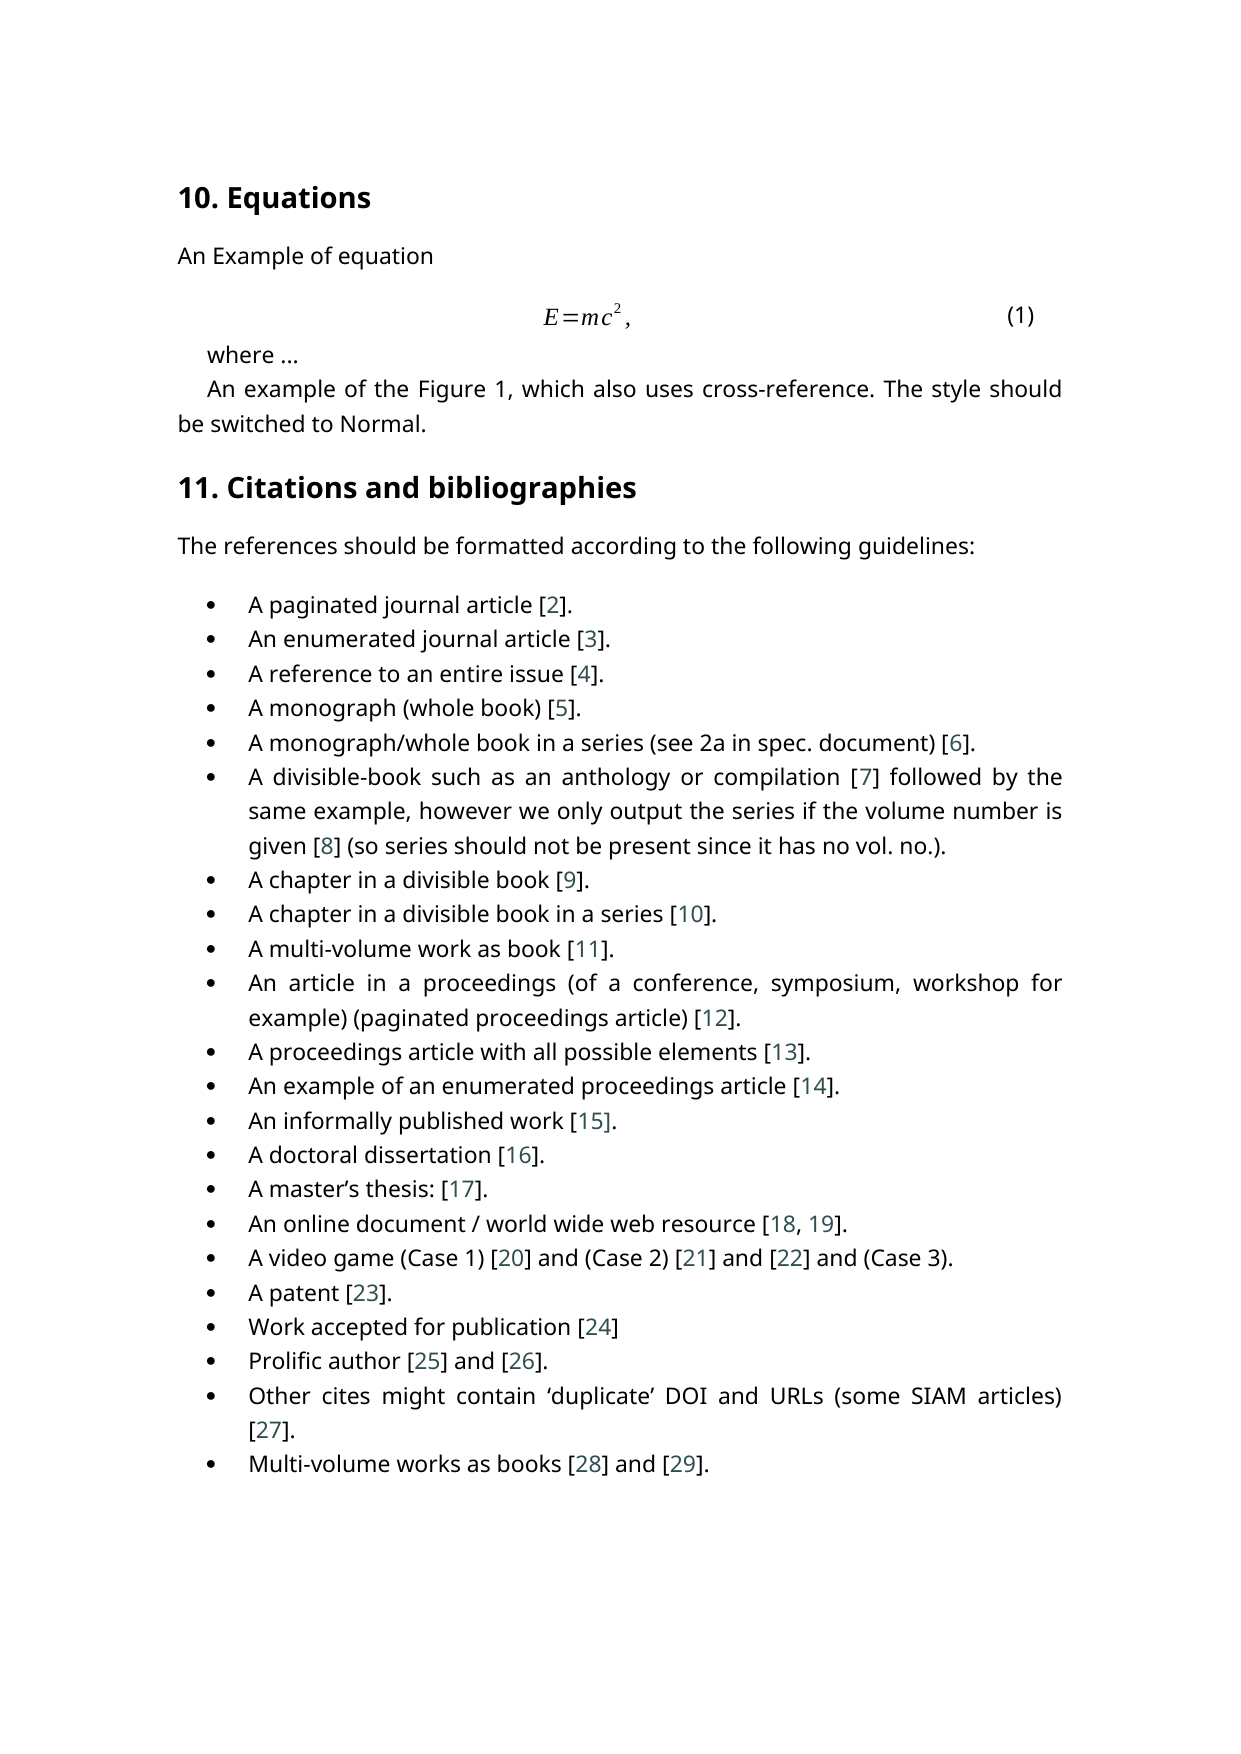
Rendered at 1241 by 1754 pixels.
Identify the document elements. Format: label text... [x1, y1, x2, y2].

list A master’s thesis: [17]. [207, 1173, 1063, 1204]
list A proceedings article with all possible elements [13]. [207, 1036, 1063, 1067]
text An Example of equation [177, 239, 1063, 271]
list An online document / world wide web resource [18, 19]. [207, 1208, 1063, 1239]
list A divisible-book such as an anthology or compilation [7] followed by the same example, however we only output the series if the volume number is given [8] (so series should not be present since it has no vol. no.). [207, 761, 1063, 861]
list An informally published work [15]. [207, 1104, 1063, 1136]
list A doctoral dissertation [16]. [207, 1139, 1063, 1170]
list An article in a proceedings (of a conference, symposium, workshop for example) (paginated proceedings article) [12]. [207, 967, 1063, 1033]
list A reference to an entire issue [4]. [207, 658, 1063, 689]
subtitle Citations and bibliographies [177, 467, 1063, 507]
table_header (1) [996, 299, 1062, 339]
list A chapter in a divisible book in a series [10]. [207, 898, 1063, 929]
list Multi-volume works as books [28] and [29]. [207, 1448, 1063, 1479]
list A video game (Case 1) [20] and (Case 2) [21] and [22] and (Case 3). [207, 1242, 1063, 1273]
text The references should be formatted according to the following guidelines: [177, 529, 1063, 561]
list Other cites might contain ‘duplicate’ DOI and URLs (some SIAM articles) [27]. [207, 1379, 1063, 1445]
list A multi-volume work as book [11]. [207, 933, 1063, 964]
list An enumerated journal article [3]. [207, 623, 1063, 654]
list Prolific author [25] and [26]. [207, 1345, 1063, 1376]
list Work accepted for publication [24] [207, 1311, 1063, 1342]
list A monograph (whole book) [5]. [207, 692, 1063, 723]
list An example of an enumerated proceedings article [14]. [207, 1070, 1063, 1101]
list A patent [23]. [207, 1276, 1063, 1308]
list A paginated journal article [2]. [207, 589, 1063, 620]
list A monograph/whole book in a series (see 2a in spec. document) [6]. [207, 726, 1063, 758]
text An example of the Figure 1, which also uses cross-reference. The style should be switched to Normal. [177, 373, 1063, 439]
list A chapter in a divisible book [9]. [207, 864, 1063, 895]
table_header [177, 299, 996, 339]
text where ... [177, 339, 1063, 370]
subtitle Equations [177, 177, 1063, 217]
